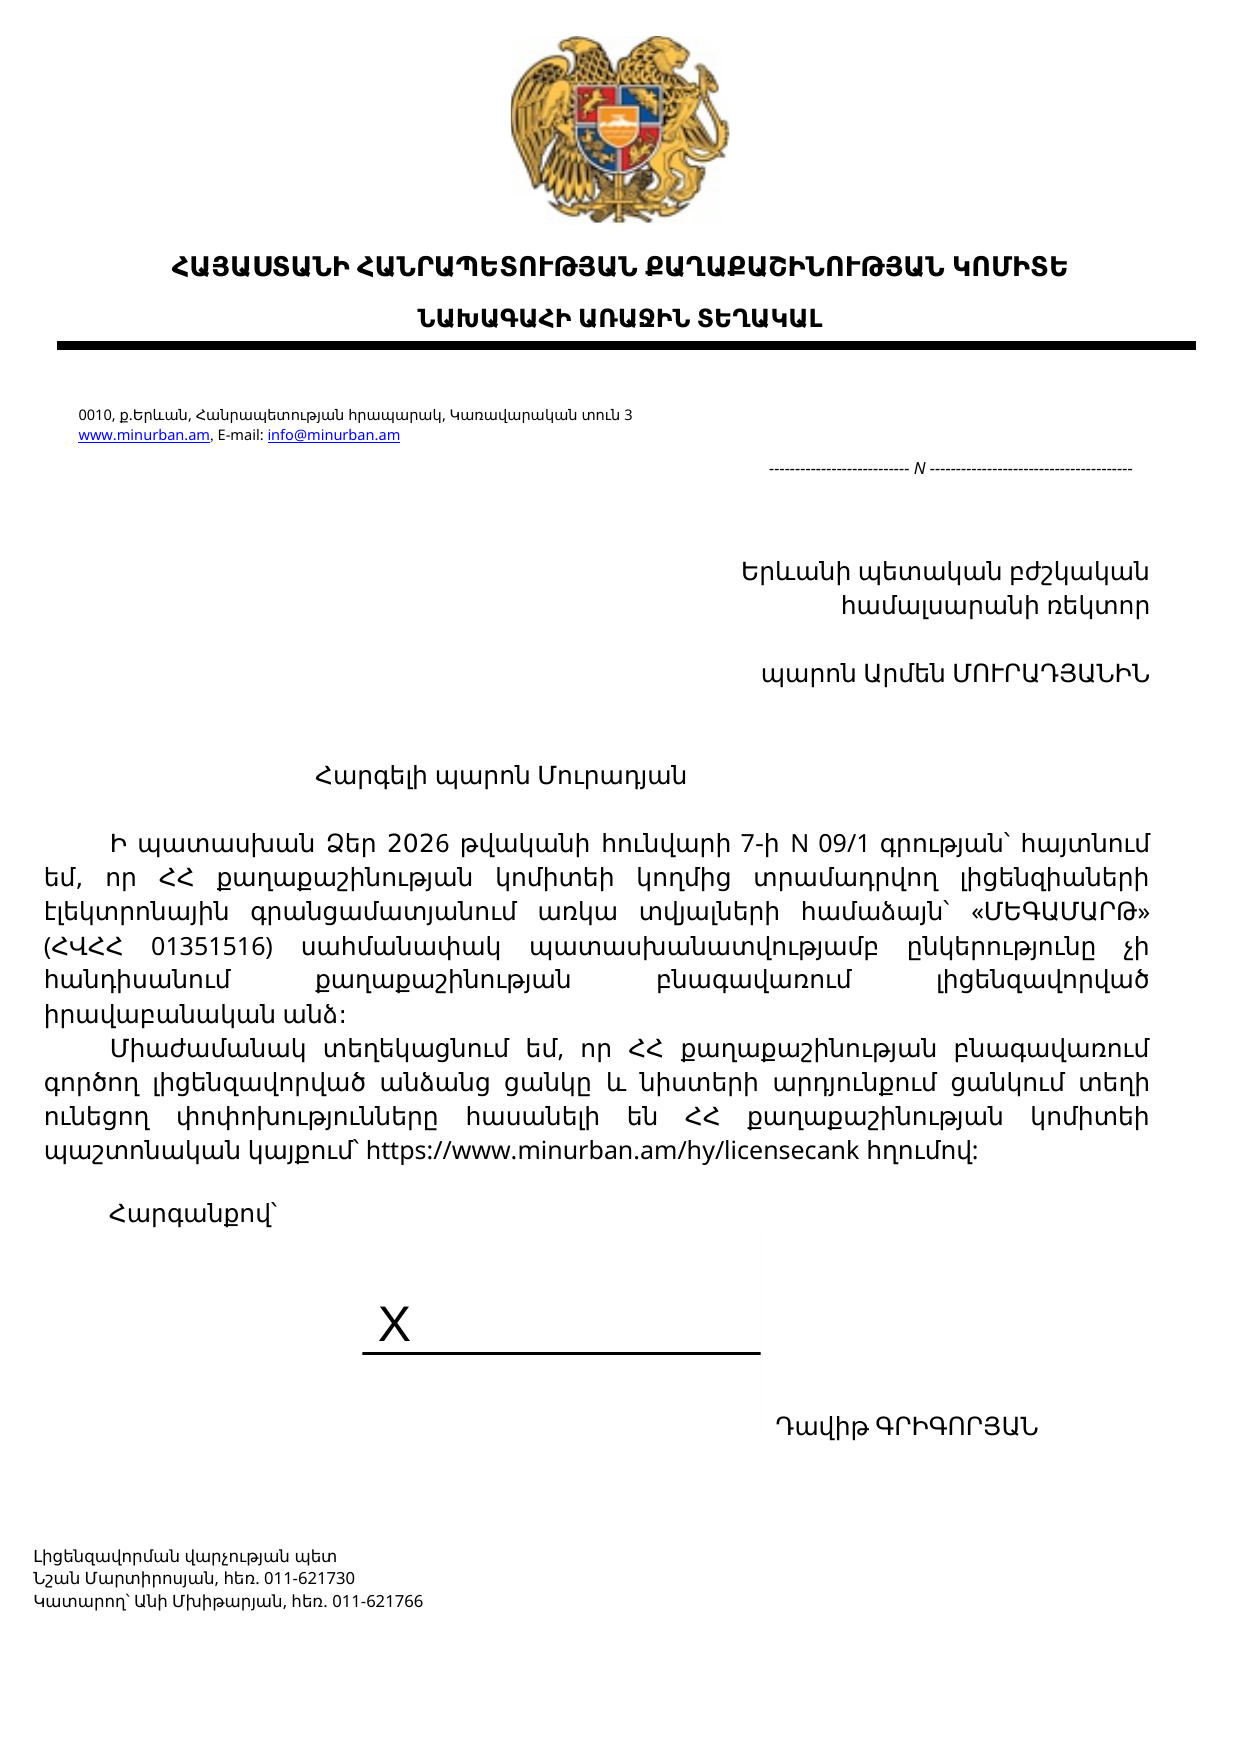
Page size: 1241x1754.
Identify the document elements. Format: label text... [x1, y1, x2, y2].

text համալսարանի ռեկտոր [34, 587, 1150, 622]
list Կատարող՝ Անի Մխիթարյան, հեռ. 011-621766 [33, 1590, 1149, 1612]
text Լիցենզավորման վարչության պետ [33, 1544, 1150, 1567]
table_header --------------------------- N --------------------------------------- [706, 405, 1198, 553]
text ՀԱՅԱՍՏԱՆԻ ՀԱՆՐԱՊԵՏՈՒԹՅԱՆ ՔԱՂԱՔԱՇԻՆՈՒԹՅԱՆ ԿՈՄԻՏԵ [90, 247, 1150, 284]
text Դավիթ ԳՐԻԳՈՐՅԱՆ [34, 1235, 1149, 1442]
text Հարգանքով՝ [34, 1196, 1149, 1230]
picture [510, 36, 730, 225]
text Հարգելի պարոն Մուրադյան [34, 758, 1150, 792]
text Երևանի պետական բժշկական [34, 553, 1150, 587]
text պարոն Արմեն ՄՈՒՐԱԴՅԱՆԻՆ [90, 656, 1150, 690]
text Ի պատասխան Ձեր 2026 թվականի հունվարի 7-ի N 09/1 գրության՝ հայտնում եմ, որ ՀՀ քաղաքաշինության կոմիտեի կողմից տրամադրվող լիցենզիաների էլեկտրոնային գրանցամատյանում առկա տվյալների համաձայն՝ «ՄԵԳԱՄԱՐԹ» (ՀՎՀՀ 01351516) սահմանափակ պատասխանատվությամբ ընկերությունը չի հանդիսանում քաղաքաշինության բնագավառում լիցենզավորված իրավաբանական անձ: [43, 826, 1150, 1030]
table_header 0010, ք.Երևան, Հանրապետության հրապարակ, Կառավարական տուն 3 www.minurban.am, E-mail: info@minurban.am [42, 405, 706, 553]
list Նշան Մարտիրոսյան, հեռ. 011-621730 [33, 1567, 1149, 1590]
text Միաժամանակ տեղեկացնում եմ, որ ՀՀ քաղաքաշինության բնագավառում գործող լիցենզավորված անձանց ցանկը և նիստերի արդյունքում ցանկում տեղի ունեցող փոփոխությունները հասանելի են ՀՀ քաղաքաշինության կոմիտեի պաշտոնական կայքում՝ https://www.minurban.am/hy/licensecank հղումով: [43, 1030, 1150, 1167]
text ՆԱԽԱԳԱՀԻ ԱՌԱՋԻՆ ՏԵՂԱԿԱԼ [90, 301, 1150, 335]
